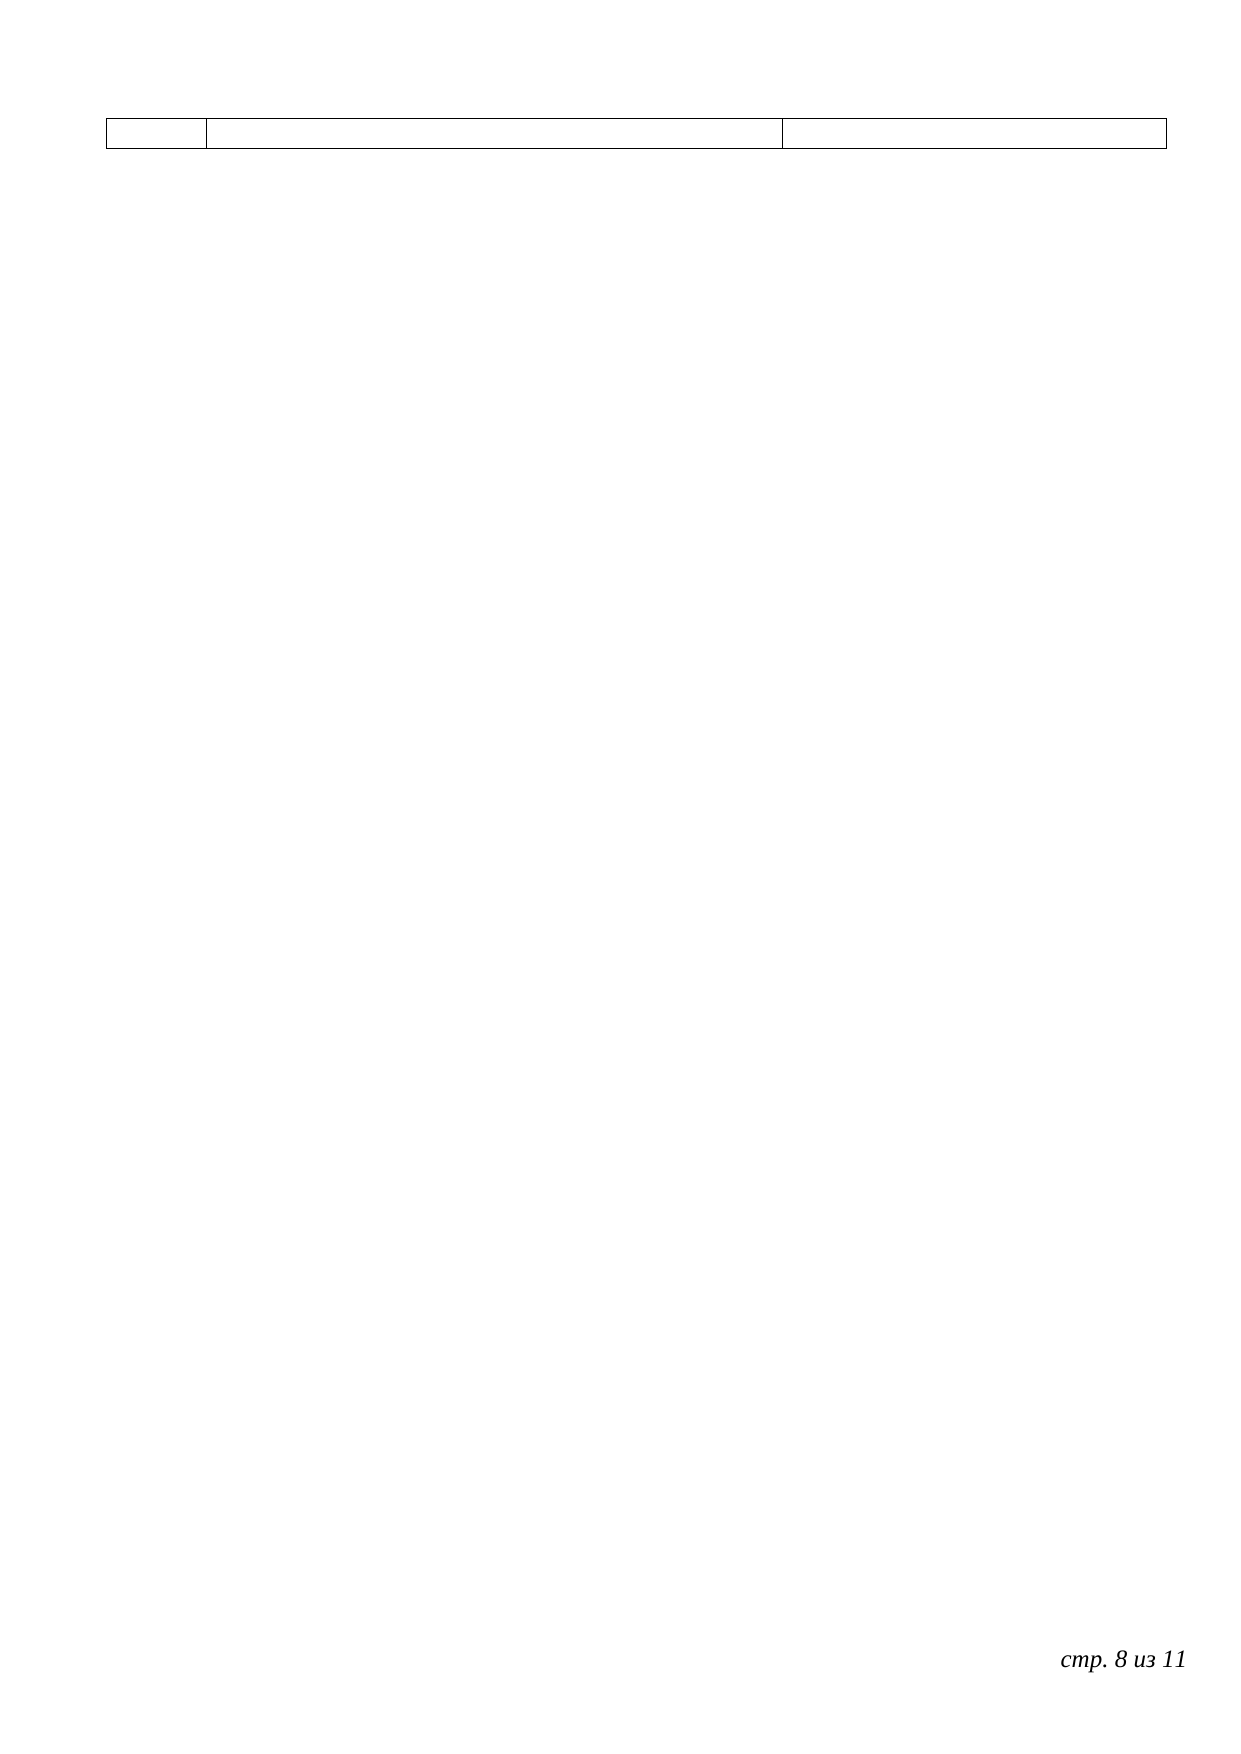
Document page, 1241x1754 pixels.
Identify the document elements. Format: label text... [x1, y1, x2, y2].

table_cell 15 [107, 119, 206, 148]
table_cell Указать [783, 119, 1166, 148]
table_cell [207, 119, 782, 148]
